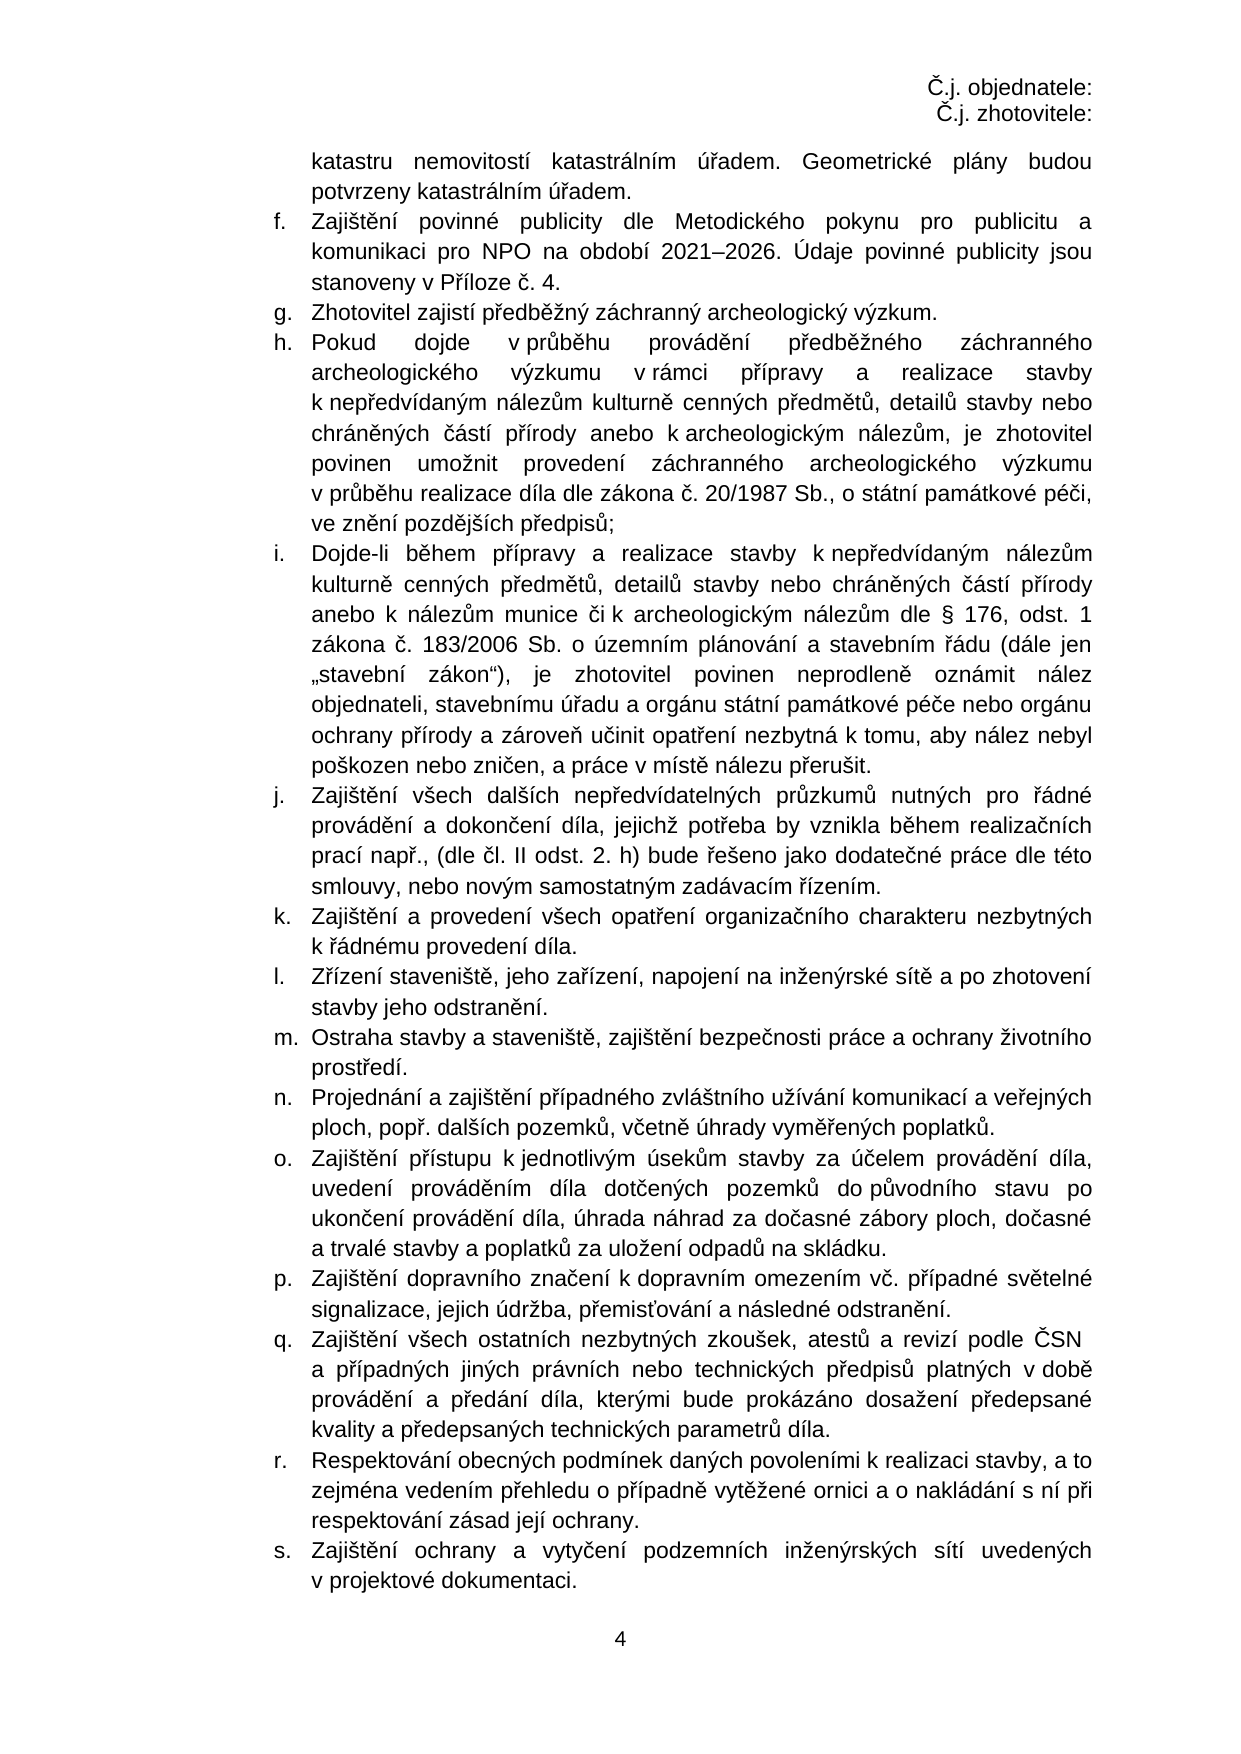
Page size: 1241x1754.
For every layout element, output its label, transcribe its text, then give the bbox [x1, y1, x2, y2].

list Respektování obecných podmínek daných povoleními k realizaci stavby, a to zejména vedením přehledu o případně vytěžené ornici a o nakládání s ní při respektování zásad její ochrany. [274, 1447, 1093, 1533]
list Zajištění povinné publicity dle Metodického pokynu pro publicitu a komunikaci pro NPO na období 2021–2026. Údaje povinné publicity jsou stanoveny v Příloze č. 4. [274, 208, 1093, 295]
list Zajištění ochrany a vytyčení podzemních inženýrských sítí uvedených v projektové dokumentaci. [274, 1537, 1093, 1594]
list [274, 148, 1093, 204]
list Dojde-li během přípravy a realizace stavby k nepředvídaným nálezům kulturně cenných předmětů, detailů stavby nebo chráněných částí přírody anebo k nálezům munice či k archeologickým nálezům dle § 176, odst. 1 zákona č. 183/2006 Sb. o územním plánování a stavebním řádu (dále jen „stavební zákon“), je zhotovitel povinen neprodleně oznámit nález objednateli, stavebnímu úřadu a orgánu státní památkové péče nebo orgánu ochrany přírody a zároveň učinit opatření nezbytná k tomu, aby nález nebyl poškozen nebo zničen, a práce v místě nálezu přerušit. [274, 540, 1093, 778]
list Zajištění dopravního značení k dopravním omezením vč. případné světelné signalizace, jejich údržba, přemisťování a následné odstranění. [274, 1265, 1093, 1322]
list Ostraha stavby a staveniště, zajištění bezpečnosti práce a ochrany životního prostředí. [274, 1024, 1093, 1080]
list Zhotovitel zajistí předběžný záchranný archeologický výzkum. [274, 299, 1093, 325]
list Zajištění a provedení všech opatření organizačního charakteru nezbytných k řádnému provedení díla. [274, 903, 1093, 959]
list Zajištění všech ostatních nezbytných zkoušek, atestů a revizí podle ČSN a případných jiných právních nebo technických předpisů platných v době provádění a předání díla, kterými bude prokázáno dosažení předepsané kvality a předepsaných technických parametrů díla. [274, 1326, 1093, 1443]
list Pokud dojde v průběhu provádění předběžného záchranného archeologického výzkumu v rámci přípravy a realizace stavby k nepředvídaným nálezům kulturně cenných předmětů, detailů stavby nebo chráněných částí přírody anebo k archeologickým nálezům, je zhotovitel povinen umožnit provedení záchranného archeologického výzkumu v průběhu realizace díla dle zákona č. 20/1987 Sb., o státní památkové péči, ve znění pozdějších předpisů; [274, 329, 1093, 536]
list Projednání a zajištění případného zvláštního užívání komunikací a veřejných ploch, popř. dalších pozemků, včetně úhrady vyměřených poplatků. [274, 1084, 1093, 1141]
list Zajištění přístupu k jednotlivým úsekům stavby za účelem provádění díla, uvedení prováděním díla dotčených pozemků do původního stavu po ukončení provádění díla, úhrada náhrad za dočasné zábory ploch, dočasné a trvalé stavby a poplatků za uložení odpadů na skládku. [274, 1144, 1093, 1261]
list Zřízení staveniště, jeho zařízení, napojení na inženýrské sítě a po zhotovení stavby jeho odstranění. [274, 963, 1093, 1020]
list Zajištění všech dalších nepředvídatelných průzkumů nutných pro řádné provádění a dokončení díla, jejichž potřeba by vznikla během realizačních prací např., (dle čl. II odst. 2. h) bude řešeno jako dodatečné práce dle této smlouvy, nebo novým samostatným zadávacím řízením. [274, 782, 1093, 899]
